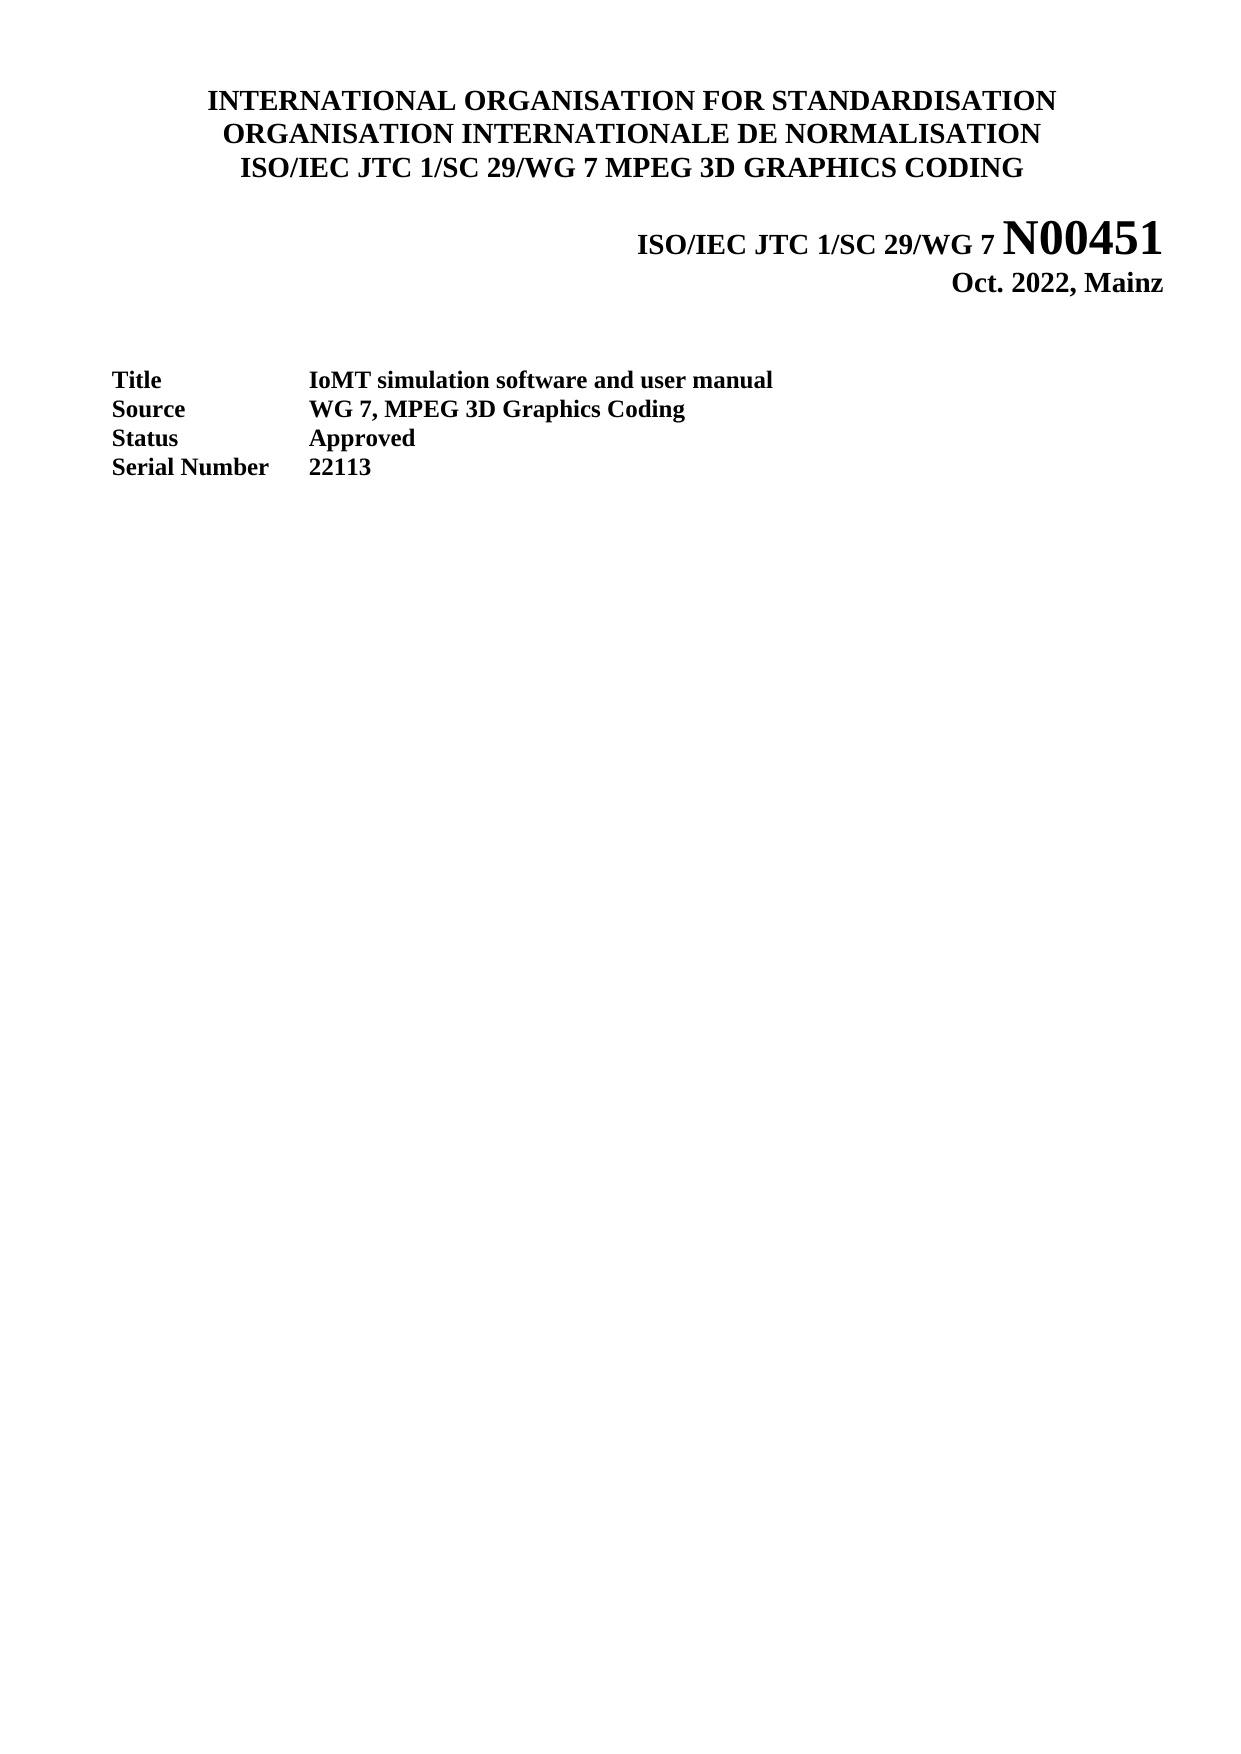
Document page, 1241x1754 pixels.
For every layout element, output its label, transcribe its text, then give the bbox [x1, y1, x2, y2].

text Oct. 2022, Mainz [100, 265, 1163, 298]
table_cell Status [100, 423, 297, 452]
text INTERNATIONAL ORGANISATION FOR STANDARDISATION [100, 83, 1163, 116]
table_cell Source [100, 394, 297, 423]
table_cell Approved [297, 423, 1160, 452]
table_cell WG 7, MPEG 3D Graphics Coding [297, 394, 1160, 423]
text ORGANISATION INTERNATIONALE DE NORMALISATION [100, 116, 1163, 150]
text ISO/IEC JTC 1/SC 29/WG 7 N00451 [100, 207, 1163, 265]
table_header Title [100, 366, 297, 394]
table_cell 22113 [297, 452, 1160, 481]
text ISO/IEC JTC 1/SC 29/WG 7 MPEG 3D Graphics Coding [100, 150, 1163, 183]
table_cell Serial Number [100, 452, 297, 481]
table_header IoMT simulation software and user manual [297, 366, 1160, 394]
